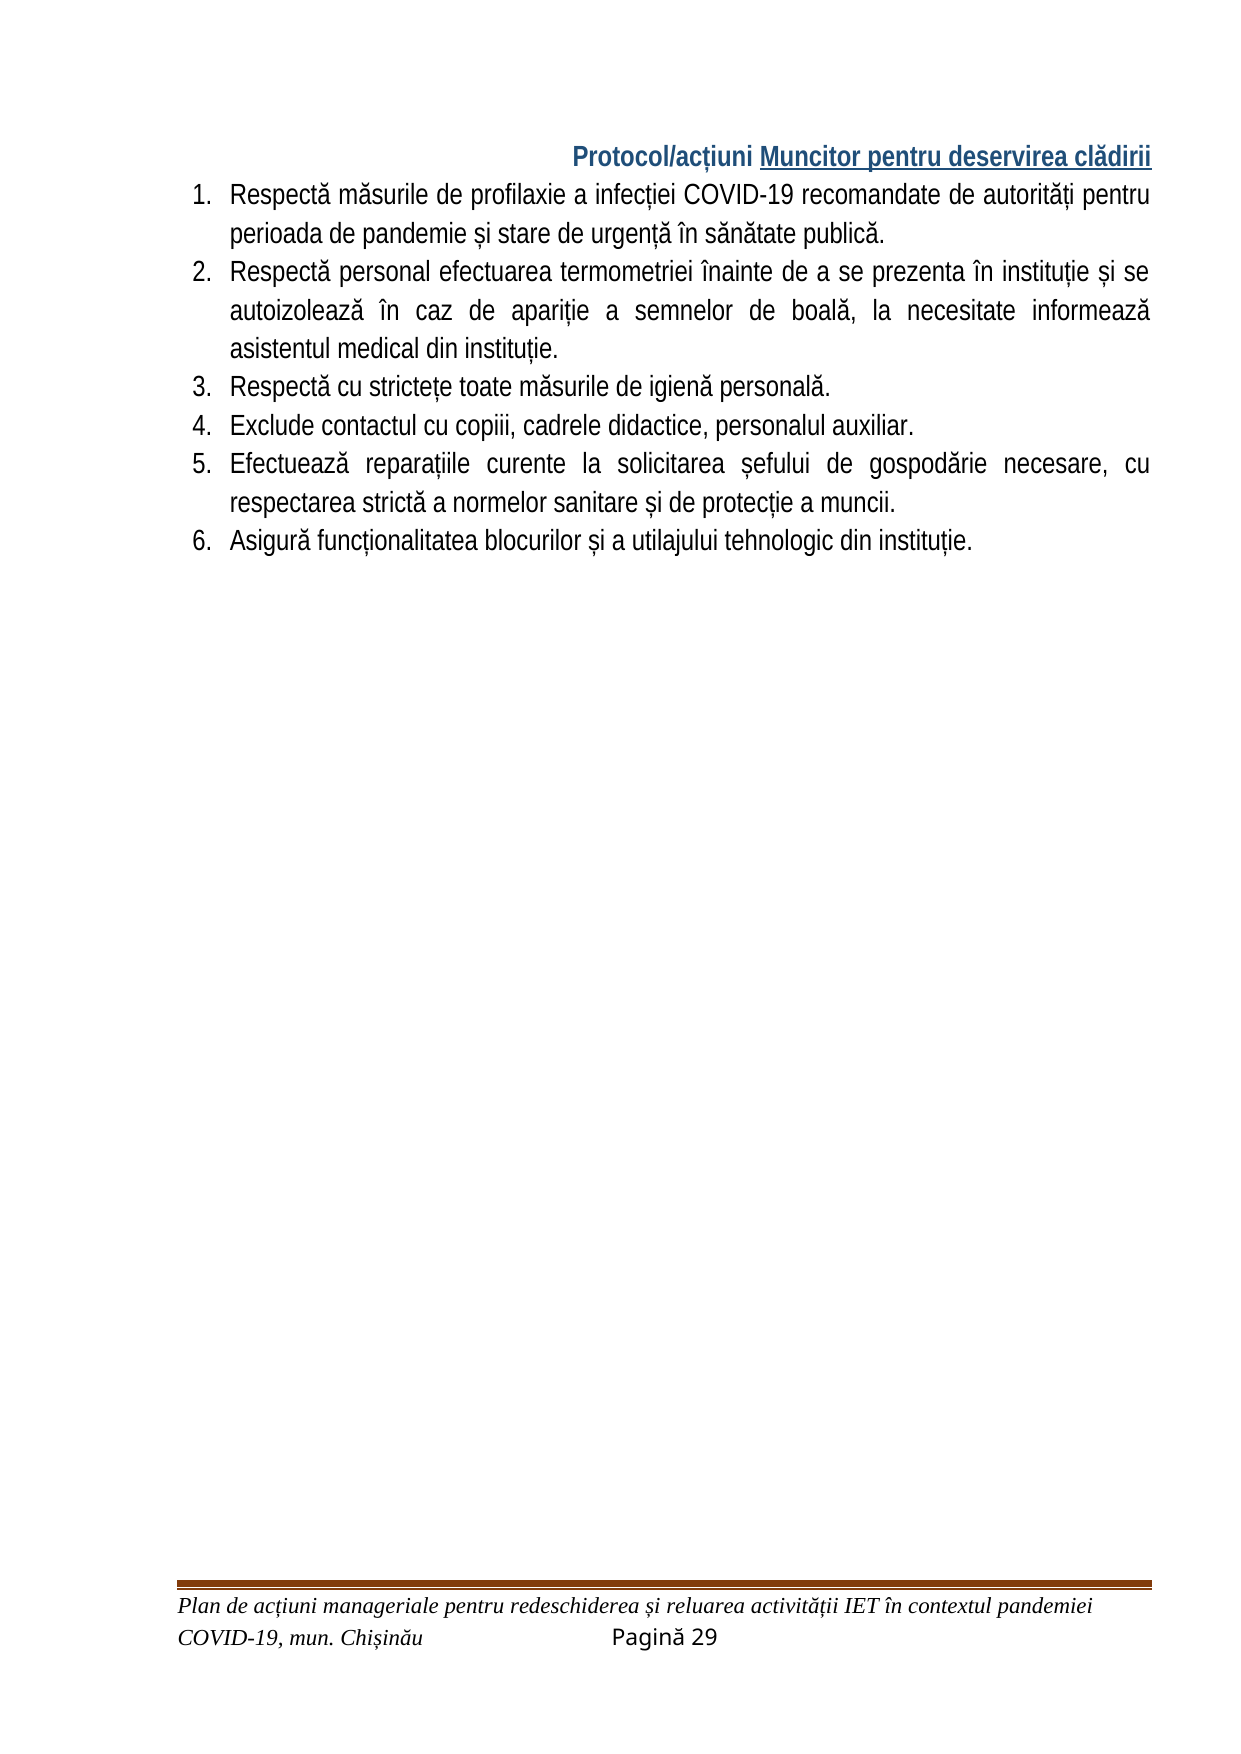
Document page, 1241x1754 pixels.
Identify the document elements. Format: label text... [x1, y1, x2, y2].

list Respectă personal efectuarea termometriei înainte de a se prezenta în instituție și se autoizolează în caz de apariție a semnelor de boală, la necesitate informează asistentul medical din instituție. [192, 254, 1152, 364]
list Asigură funcționalitatea blocurilor și a utilajului tehnologic din instituție. [192, 523, 1152, 557]
list Respectă cu strictețe toate măsurile de igienă personală. [192, 369, 1152, 403]
list Respectă măsurile de profilaxie a infecției COVID-19 recomandate de autorități pentru perioada de pandemie și stare de urgență în sănătate publică. [192, 177, 1152, 249]
list Exclude contactul cu copiii, cadrele didactice, personalul auxiliar. [192, 408, 1152, 441]
list Efectuează reparațiile curente la solicitarea șefului de gospodărie necesare, cu respectarea strictă a normelor sanitare și de protecție a muncii. [192, 446, 1152, 518]
subtitle Protocol/acțiuni Muncitor pentru deservirea clădirii [177, 139, 1152, 172]
